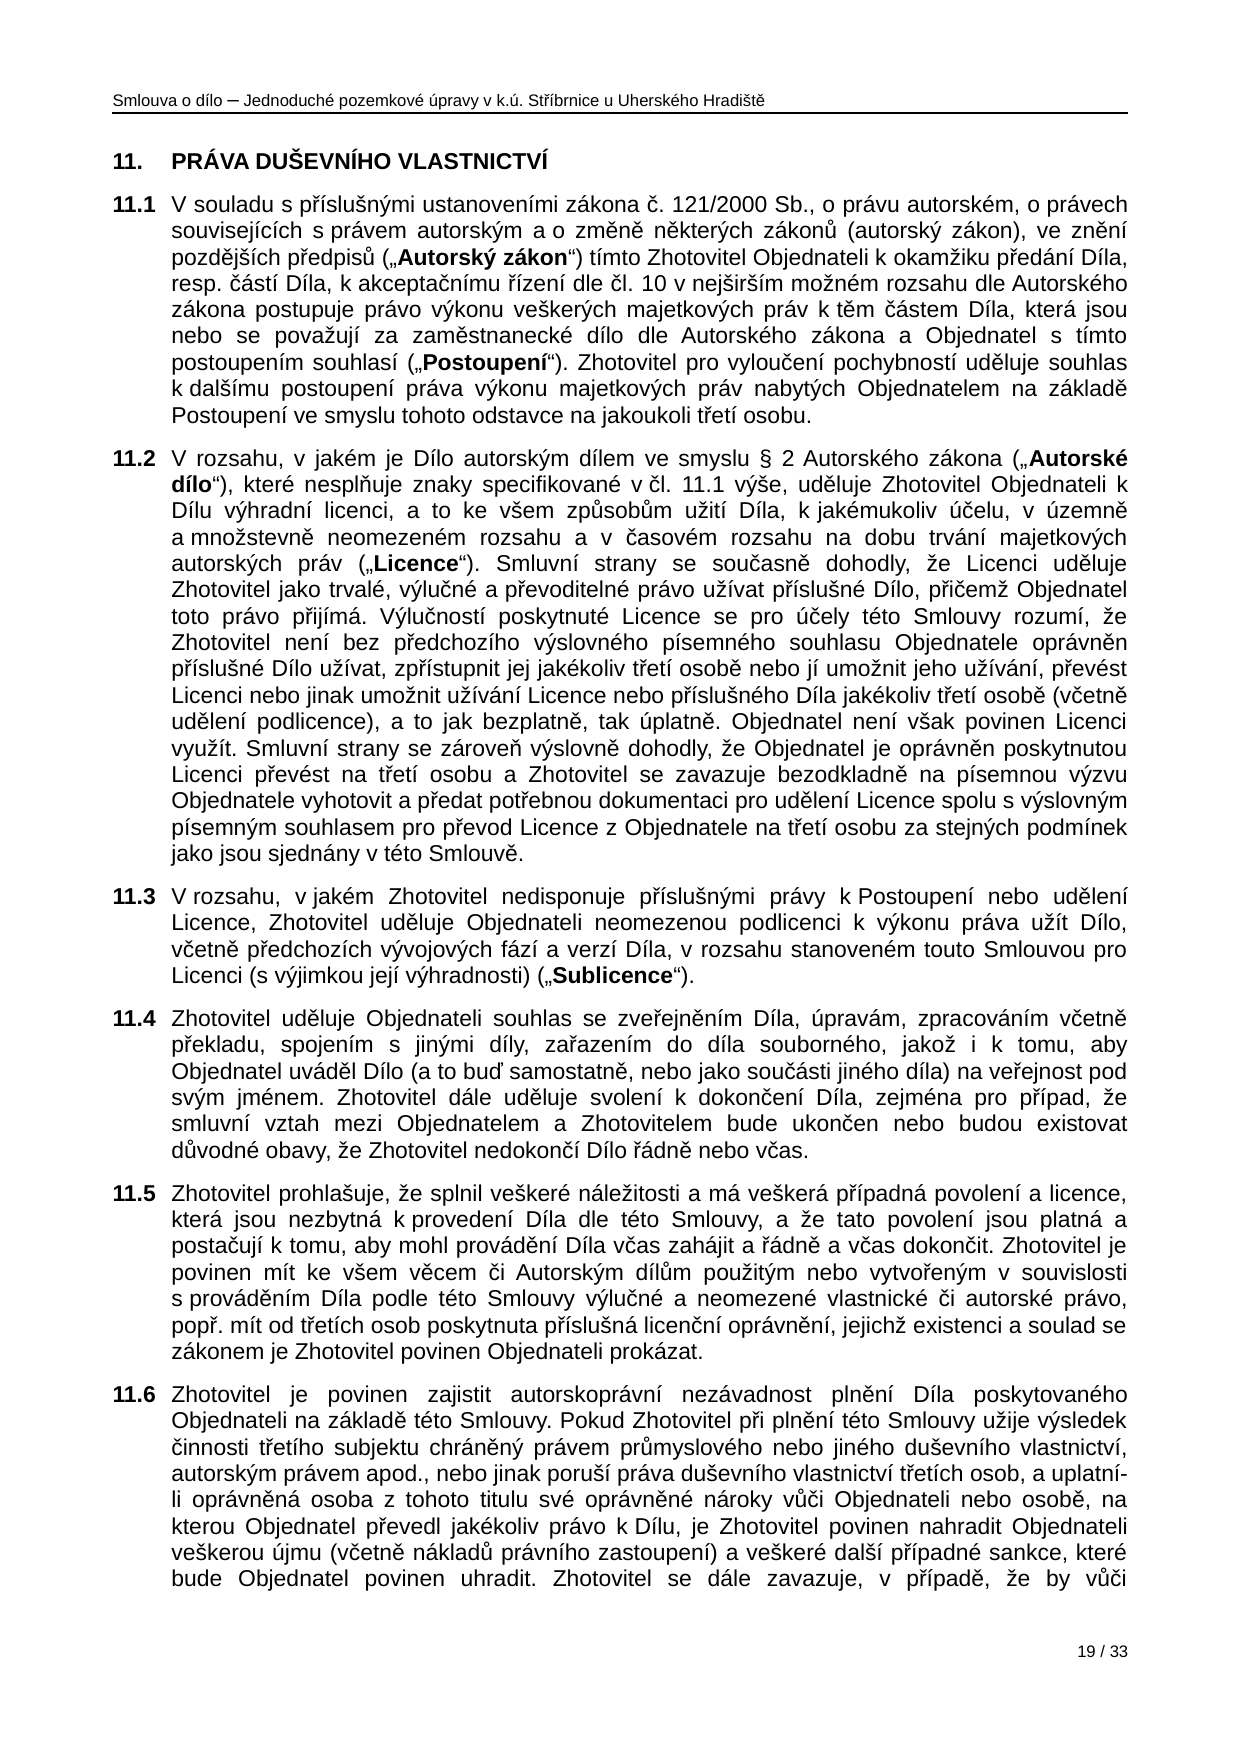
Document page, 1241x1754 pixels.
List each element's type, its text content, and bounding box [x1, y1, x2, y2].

text V rozsahu, v jakém Zhotovitel nedisponuje příslušnými právy k Postoupení nebo udělení Licence, Zhotovitel uděluje Objednateli neomezenou podlicenci k výkonu práva užít Dílo, včetně předchozích vývojových fází a verzí Díla, v rozsahu stanoveném touto Smlouvou pro Licenci (s výjimkou její výhradnosti) („Sublicence“). [112, 883, 1128, 988]
text V souladu s příslušnými ustanoveními zákona č. 121/2000 Sb., o právu autorském, o právech souvisejících s právem autorským a o změně některých zákonů (autorský zákon), ve znění pozdějších předpisů („Autorský zákon“) tímto Zhotovitel Objednateli k okamžiku předání Díla, resp. částí Díla, k akceptačnímu řízení dle čl. 10 v nejširším možném rozsahu dle Autorského zákona postupuje právo výkonu veškerých majetkových práv k těm částem Díla, která jsou nebo se považují za zaměstnanecké dílo dle Autorského zákona a Objednatel s tímto postoupením souhlasí („Postoupení“). Zhotovitel pro vyloučení pochybností uděluje souhlas k dalšímu postoupení práva výkonu majetkových práv nabytých Objednatelem na základě Postoupení ve smyslu tohoto odstavce na jakoukoli třetí osobu. [112, 191, 1128, 428]
text Zhotovitel uděluje Objednateli souhlas se zveřejněním Díla, úpravám, zpracováním včetně překladu, spojením s jinými díly, zařazením do díla souborného, jakož i k tomu, aby Objednatel uváděl Dílo (a to buď samostatně, nebo jako součásti jiného díla) na veřejnost pod svým jménem. Zhotovitel dále uděluje svolení k dokončení Díla, zejména pro případ, že smluvní vztah mezi Objednatelem a Zhotovitelem bude ukončen nebo budou existovat důvodné obavy, že Zhotovitel nedokončí Dílo řádně nebo včas. [112, 1005, 1128, 1163]
text Zhotovitel prohlašuje, že splnil veškeré náležitosti a má veškerá případná povolení a licence, která jsou nezbytná k provedení Díla dle této Smlouvy, a že tato povolení jsou platná a postačují k tomu, aby mohl provádění Díla včas zahájit a řádně a včas dokončit. Zhotovitel je povinen mít ke všem věcem či Autorským dílům použitým nebo vytvořeným v souvislosti s prováděním Díla podle této Smlouvy výlučné a neomezené vlastnické či autorské právo, popř. mít od třetích osob poskytnuta příslušná licenční oprávnění, jejichž existenci a soulad se zákonem je Zhotovitel povinen Objednateli prokázat. [112, 1180, 1128, 1364]
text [112, 1381, 1128, 1592]
text Práva duševního vlastnictví [112, 148, 1128, 174]
text V rozsahu, v jakém je Dílo autorským dílem ve smyslu § 2 Autorského zákona („Autorské dílo“), které nesplňuje znaky specifikované v čl. 11.1 výše, uděluje Zhotovitel Objednateli k Dílu výhradní licenci, a to ke všem způsobům užití Díla, k jakémukoliv účelu, v územně a množstevně neomezeném rozsahu a v časovém rozsahu na dobu trvání majetkových autorských práv („Licence“). Smluvní strany se současně dohodly, že Licenci uděluje Zhotovitel jako trvalé, výlučné a převoditelné právo užívat příslušné Dílo, přičemž Objednatel toto právo přijímá. Výlučností poskytnuté Licence se pro účely této Smlouvy rozumí, že Zhotovitel není bez předchozího výslovného písemného souhlasu Objednatele oprávněn příslušné Dílo užívat, zpřístupnit jej jakékoliv třetí osobě nebo jí umožnit jeho užívání, převést Licenci nebo jinak umožnit užívání Licence nebo příslušného Díla jakékoliv třetí osobě (včetně udělení podlicence), a to jak bezplatně, tak úplatně. Objednatel není však povinen Licenci využít. Smluvní strany se zároveň výslovně dohodly, že Objednatel je oprávněn poskytnutou Licenci převést na třetí osobu a Zhotovitel se zavazuje bezodkladně na písemnou výzvu Objednatele vyhotovit a předat potřebnou dokumentaci pro udělení Licence spolu s výslovným písemným souhlasem pro převod Licence z Objednatele na třetí osobu za stejných podmínek jako jsou sjednány v této Smlouvě. [112, 444, 1128, 866]
